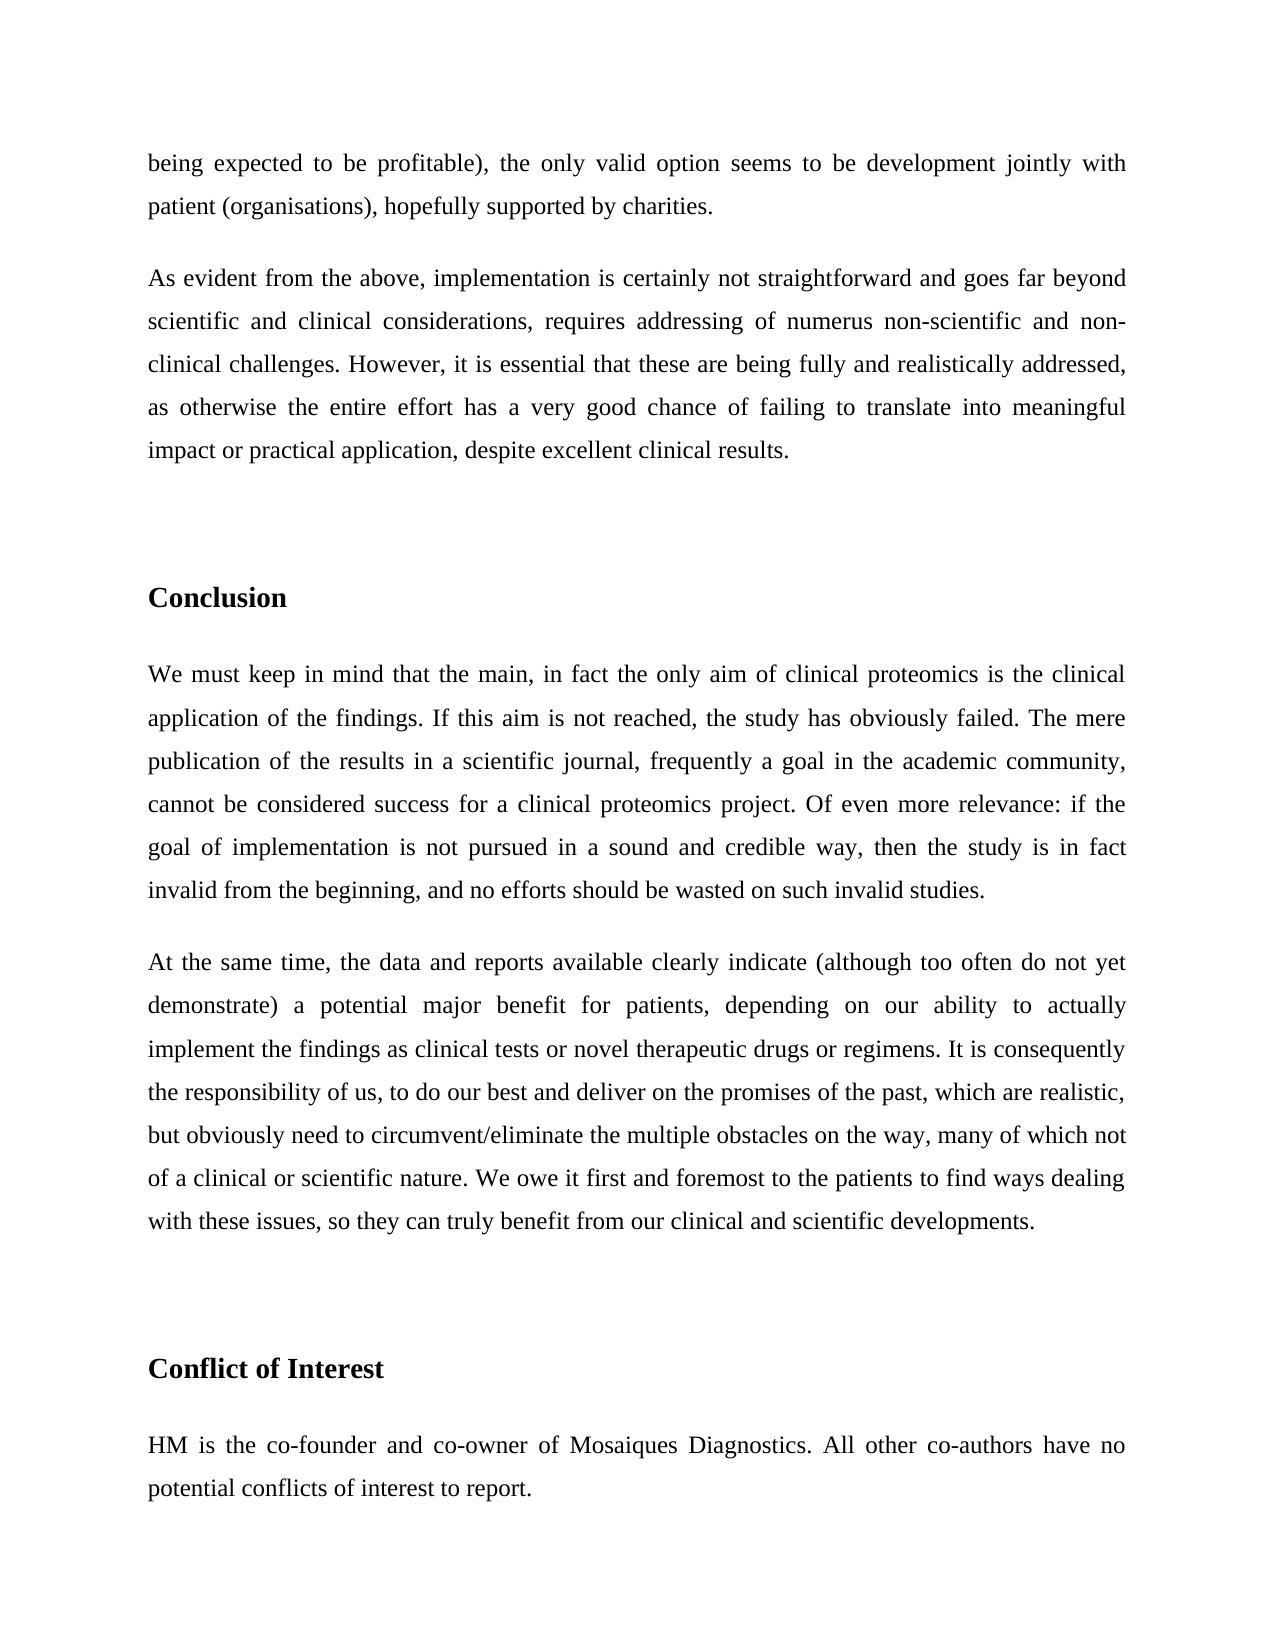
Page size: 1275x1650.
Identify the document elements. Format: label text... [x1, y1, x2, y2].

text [148, 148, 1127, 219]
text Conflict of Interest [148, 1351, 1127, 1384]
text HM is the co-founder and co-owner of Mosaiques Diagnostics. All other co-authors have no potential conflicts of interest to report. [148, 1430, 1127, 1502]
text As evident from the above, implementation is certainly not straightforward and goes far beyond scientific and clinical considerations, requires addressing of numerus non-scientific and non-clinical challenges. However, it is essential that these are being fully and realistically addressed, as otherwise the entire effort has a very good chance of failing to translate into meaningful impact or practical application, despite excellent clinical results. [148, 263, 1127, 464]
text At the same time, the data and reports available clearly indicate (although too often do not yet demonstrate) a potential major benefit for patients, depending on our ability to actually implement the findings as clinical tests or novel therapeutic drugs or regimens. It is consequently the responsibility of us, to do our best and deliver on the promises of the past, which are realistic, but obviously need to circumvent/eliminate the multiple obstacles on the way, many of which not of a clinical or scientific nature. We owe it first and foremost to the patients to find ways dealing with these issues, so they can truly benefit from our clinical and scientific developments. [148, 947, 1127, 1235]
text We must keep in mind that the main, in fact the only aim of clinical proteomics is the clinical application of the findings. If this aim is not reached, the study has obviously failed. The mere publication of the results in a scientific journal, frequently a goal in the academic community, cannot be considered success for a clinical proteomics project. Of even more relevance: if the goal of implementation is not pursued in a sound and credible way, then the study is in fact invalid from the beginning, and no efforts should be wasted on such invalid studies. [148, 659, 1127, 904]
text Conclusion [148, 580, 1127, 614]
